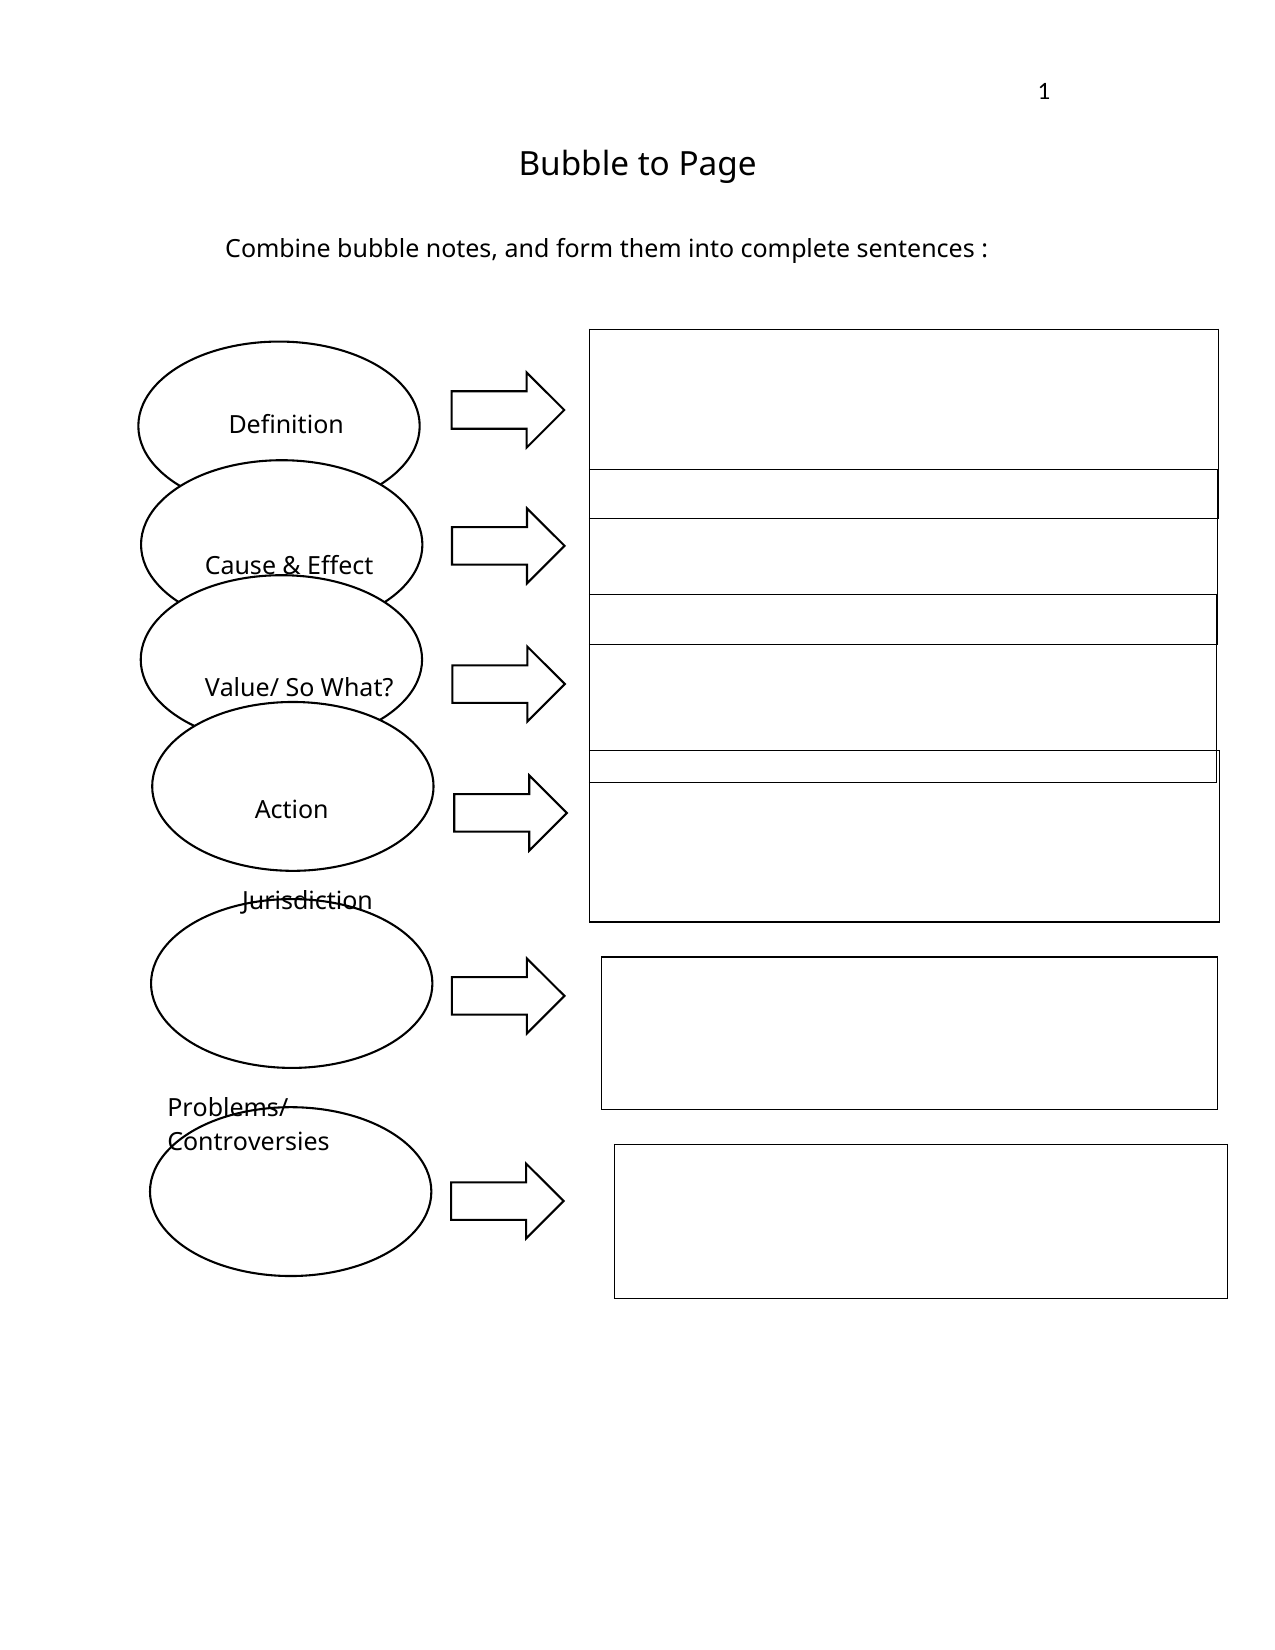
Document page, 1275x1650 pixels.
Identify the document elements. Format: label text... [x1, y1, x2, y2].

text Bubble to Page [225, 139, 1050, 185]
table_header [590, 595, 1216, 750]
table_header [615, 1145, 1227, 1298]
table_header [590, 751, 1219, 921]
text Combine bubble notes, and form them into complete sentences : [225, 230, 1050, 264]
table_header [602, 958, 1217, 1108]
table_header [590, 330, 1218, 469]
table_header [590, 470, 1217, 594]
